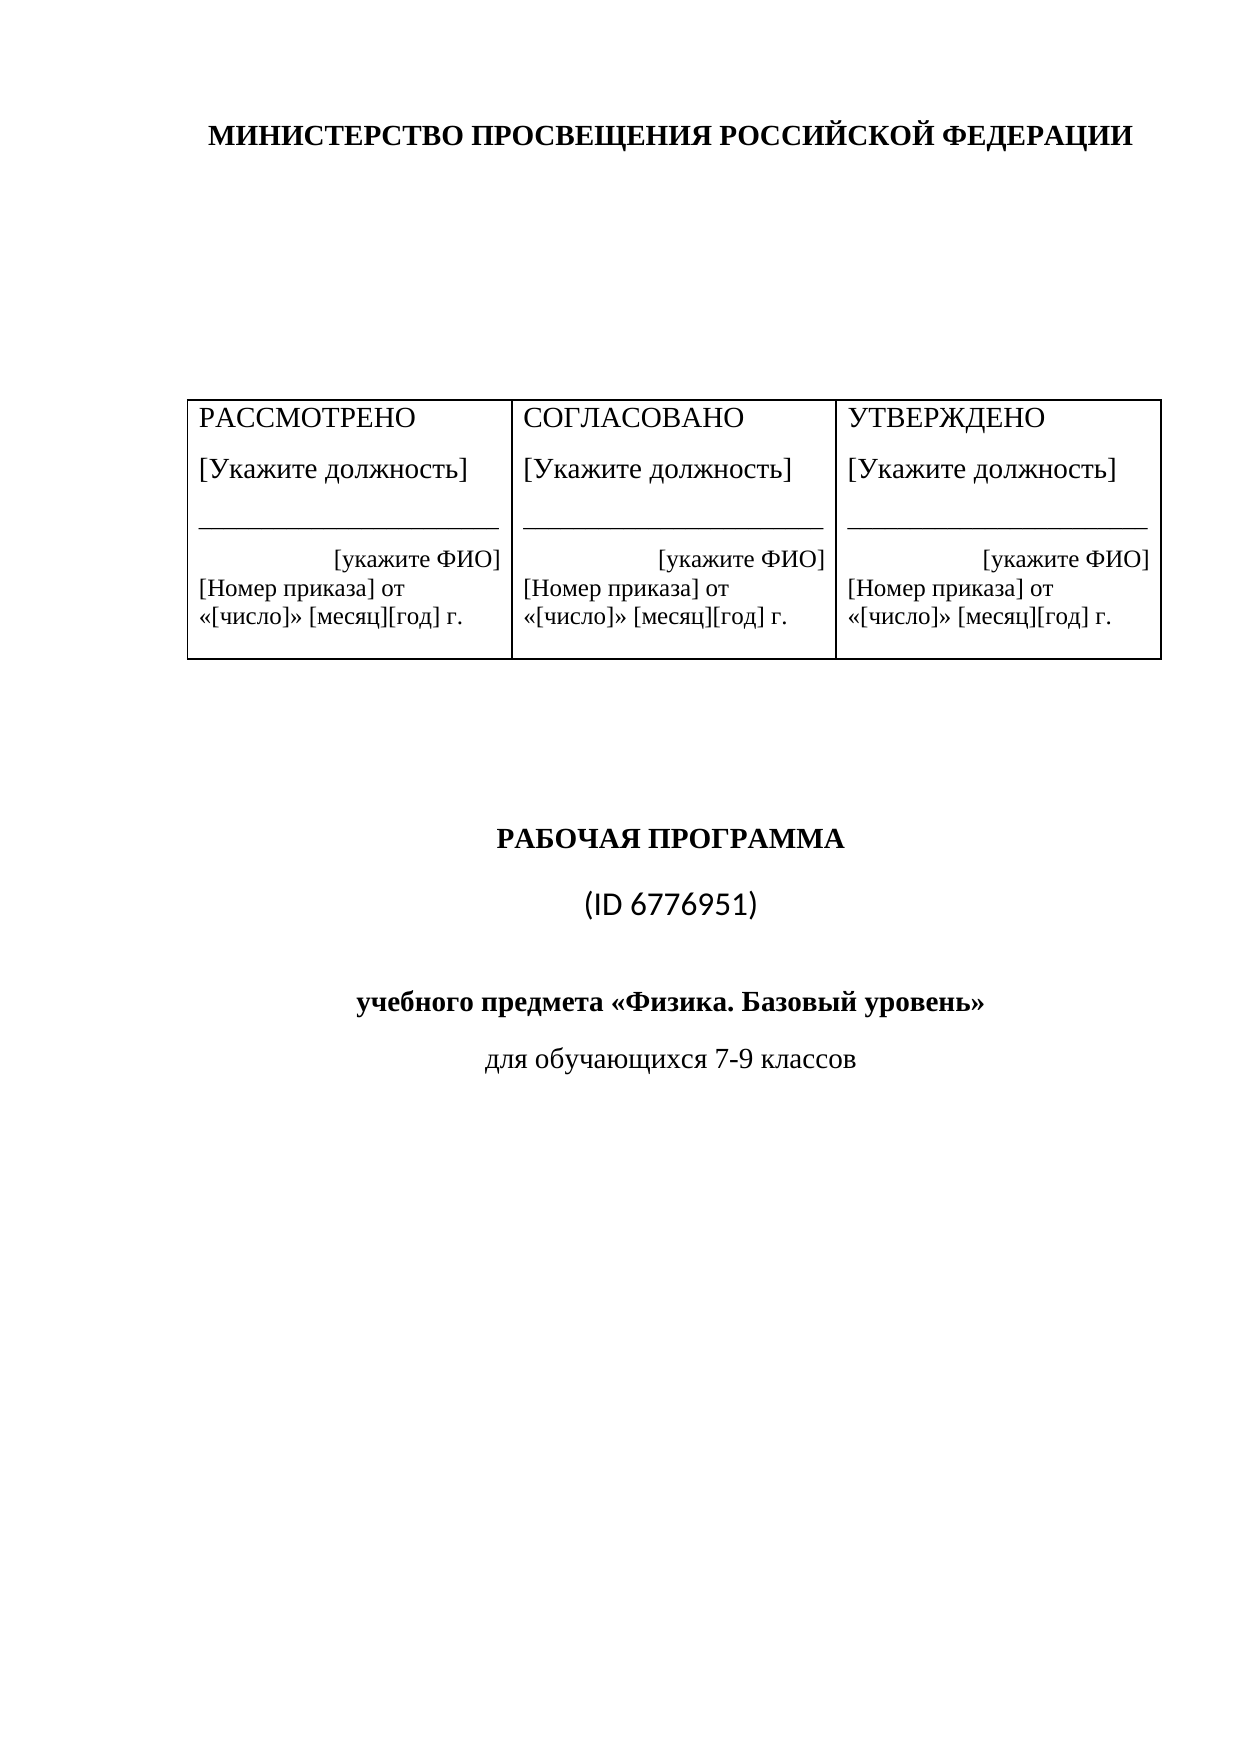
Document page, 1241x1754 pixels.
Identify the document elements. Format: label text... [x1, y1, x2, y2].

text учебного предмета «Физика. Базовый уровень» [190, 984, 1152, 1018]
text МИНИСТЕРСТВО ПРОСВЕЩЕНИЯ РОССИЙСКОЙ ФЕДЕРАЦИИ [190, 118, 1152, 152]
table_header СОГЛАСОВАНО [Укажите должность] ________________________ [укажите ФИО] [Номер приказа] от «[число]» [месяц][год] г. [513, 401, 835, 658]
text для обучающихся 7-9 классов [190, 1041, 1152, 1074]
table_header РАССМОТРЕНО [Укажите должность] ________________________ [укажите ФИО] [Номер приказа] от «[число]» [месяц][год] г. [188, 401, 511, 658]
text РАБОЧАЯ ПРОГРАММА (ID 6776951) [190, 821, 1152, 923]
table_header УТВЕРЖДЕНО [Укажите должность] ________________________ [укажите ФИО] [Номер приказа] от «[число]» [месяц][год] г. [837, 401, 1160, 658]
